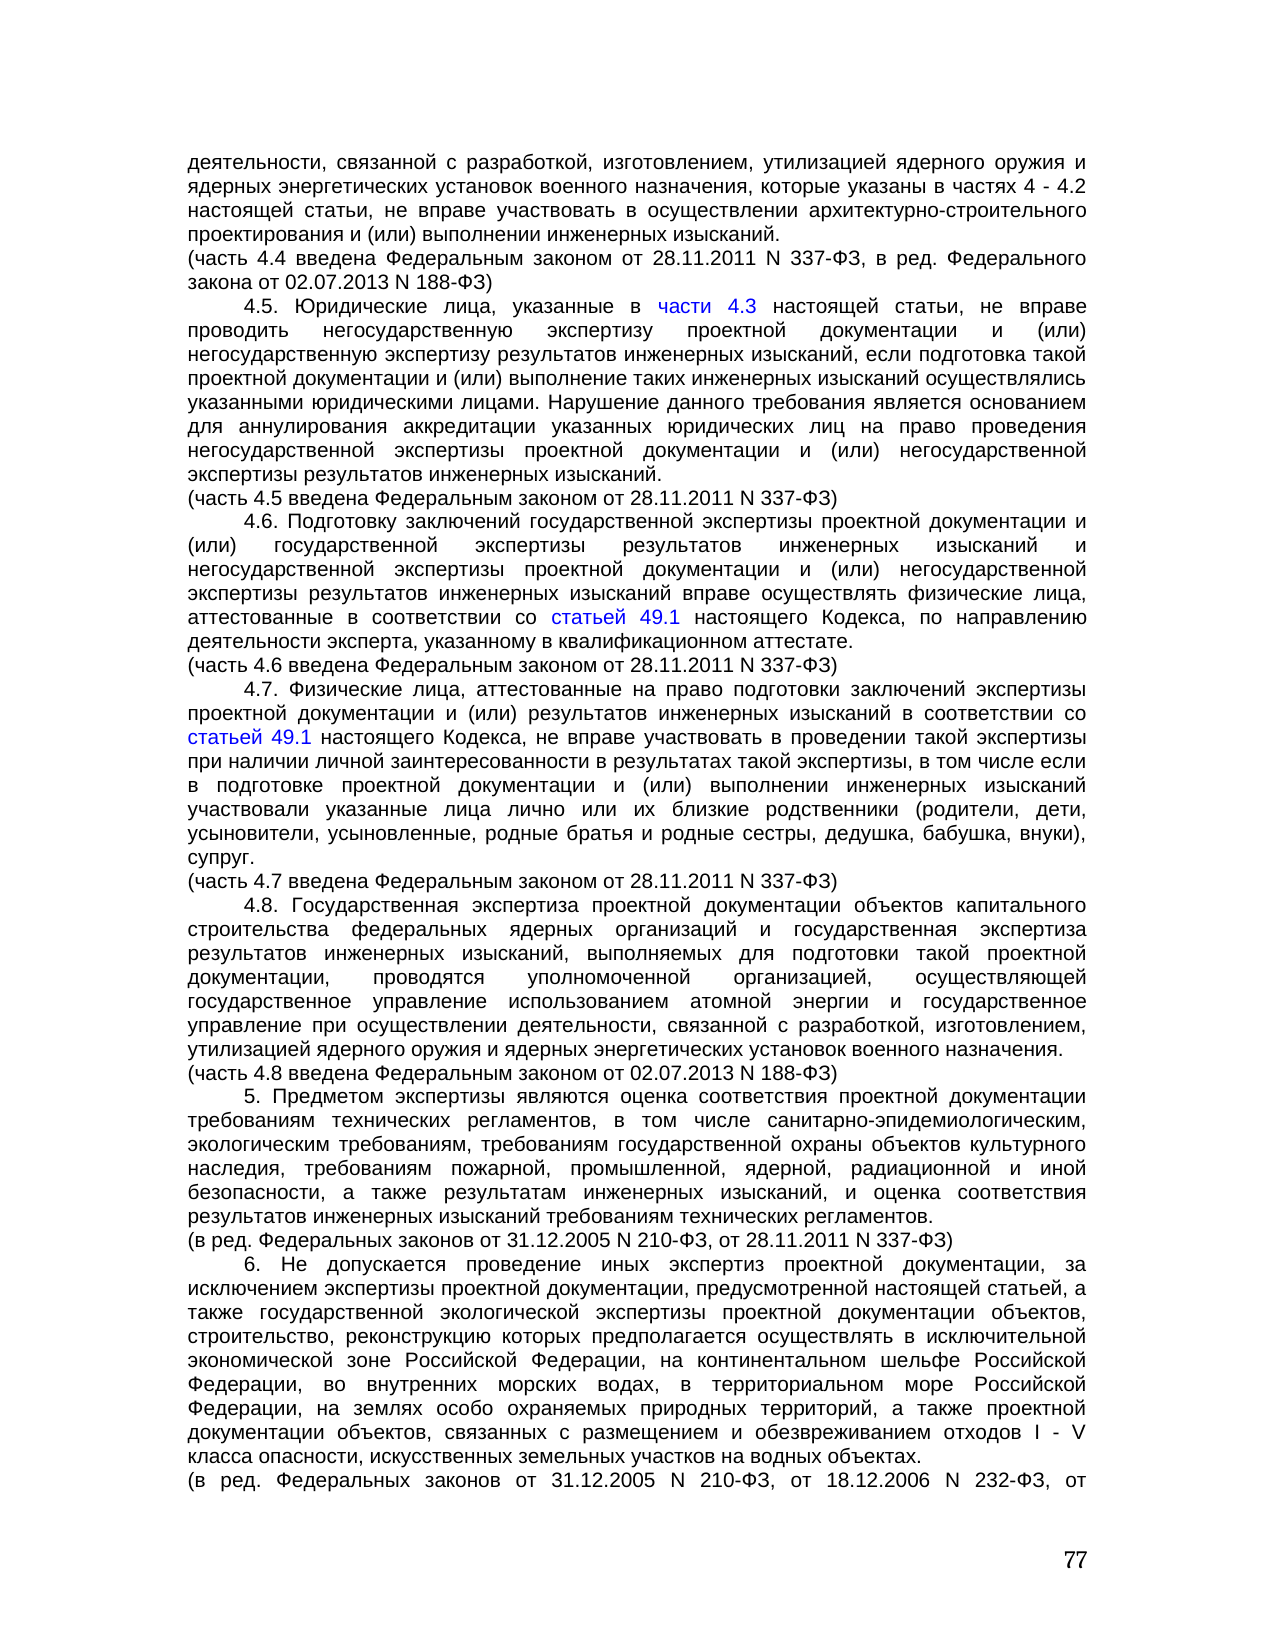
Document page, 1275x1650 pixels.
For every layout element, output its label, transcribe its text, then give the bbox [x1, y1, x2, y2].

text (часть 4.6 введена Федеральным законом от 28.11.2011 N 337-ФЗ) [187, 653, 1087, 677]
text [187, 150, 1087, 246]
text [187, 1468, 1087, 1492]
text 5. Предметом экспертизы являются оценка соответствия проектной документации требованиям технических регламентов, в том числе санитарно-эпидемиологическим, экологическим требованиям, требованиям государственной охраны объектов культурного наследия, требованиям пожарной, промышленной, ядерной, радиационной и иной безопасности, а также результатам инженерных изысканий, и оценка соответствия результатов инженерных изысканий требованиям технических регламентов. [187, 1084, 1087, 1228]
text (часть 4.8 введена Федеральным законом от 02.07.2013 N 188-ФЗ) [187, 1060, 1087, 1084]
text 4.5. Юридические лица, указанные в части 4.3 настоящей статьи, не вправе проводить негосударственную экспертизу проектной документации и (или) негосударственную экспертизу результатов инженерных изысканий, если подготовка такой проектной документации и (или) выполнение таких инженерных изысканий осуществлялись указанными юридическими лицами. Нарушение данного требования является основанием для аннулирования аккредитации указанных юридических лиц на право проведения негосударственной экспертизы проектной документации и (или) негосударственной экспертизы результатов инженерных изысканий. [187, 294, 1087, 485]
text (часть 4.4 введена Федеральным законом от 28.11.2011 N 337-ФЗ, в ред. Федерального закона от 02.07.2013 N 188-ФЗ) [187, 246, 1087, 294]
text 4.7. Физические лица, аттестованные на право подготовки заключений экспертизы проектной документации и (или) результатов инженерных изысканий в соответствии со статьей 49.1 настоящего Кодекса, не вправе участвовать в проведении такой экспертизы при наличии личной заинтересованности в результатах такой экспертизы, в том числе если в подготовке проектной документации и (или) выполнении инженерных изысканий участвовали указанные лица лично или их близкие родственники (родители, дети, усыновители, усыновленные, родные братья и родные сестры, дедушка, бабушка, внуки), супруг. [187, 677, 1087, 869]
text (часть 4.7 введена Федеральным законом от 28.11.2011 N 337-ФЗ) [187, 869, 1087, 893]
text 6. Не допускается проведение иных экспертиз проектной документации, за исключением экспертизы проектной документации, предусмотренной настоящей статьей, а также государственной экологической экспертизы проектной документации объектов, строительство, реконструкцию которых предполагается осуществлять в исключительной экономической зоне Российской Федерации, на континентальном шельфе Российской Федерации, во внутренних морских водах, в территориальном море Российской Федерации, на землях особо охраняемых природных территорий, а также проектной документации объектов, связанных с размещением и обезвреживанием отходов I - V класса опасности, искусственных земельных участков на водных объектах. [187, 1252, 1087, 1468]
text (часть 4.5 введена Федеральным законом от 28.11.2011 N 337-ФЗ) [187, 485, 1087, 509]
text 4.6. Подготовку заключений государственной экспертизы проектной документации и (или) государственной экспертизы результатов инженерных изысканий и негосударственной экспертизы проектной документации и (или) негосударственной экспертизы результатов инженерных изысканий вправе осуществлять физические лица, аттестованные в соответствии со статьей 49.1 настоящего Кодекса, по направлению деятельности эксперта, указанному в квалификационном аттестате. [187, 509, 1087, 653]
text (в ред. Федеральных законов от 31.12.2005 N 210-ФЗ, от 28.11.2011 N 337-ФЗ) [187, 1228, 1087, 1252]
text 4.8. Государственная экспертиза проектной документации объектов капитального строительства федеральных ядерных организаций и государственная экспертиза результатов инженерных изысканий, выполняемых для подготовки такой проектной документации, проводятся уполномоченной организацией, осуществляющей государственное управление использованием атомной энергии и государственное управление при осуществлении деятельности, связанной с разработкой, изготовлением, утилизацией ядерного оружия и ядерных энергетических установок военного назначения. [187, 893, 1087, 1060]
